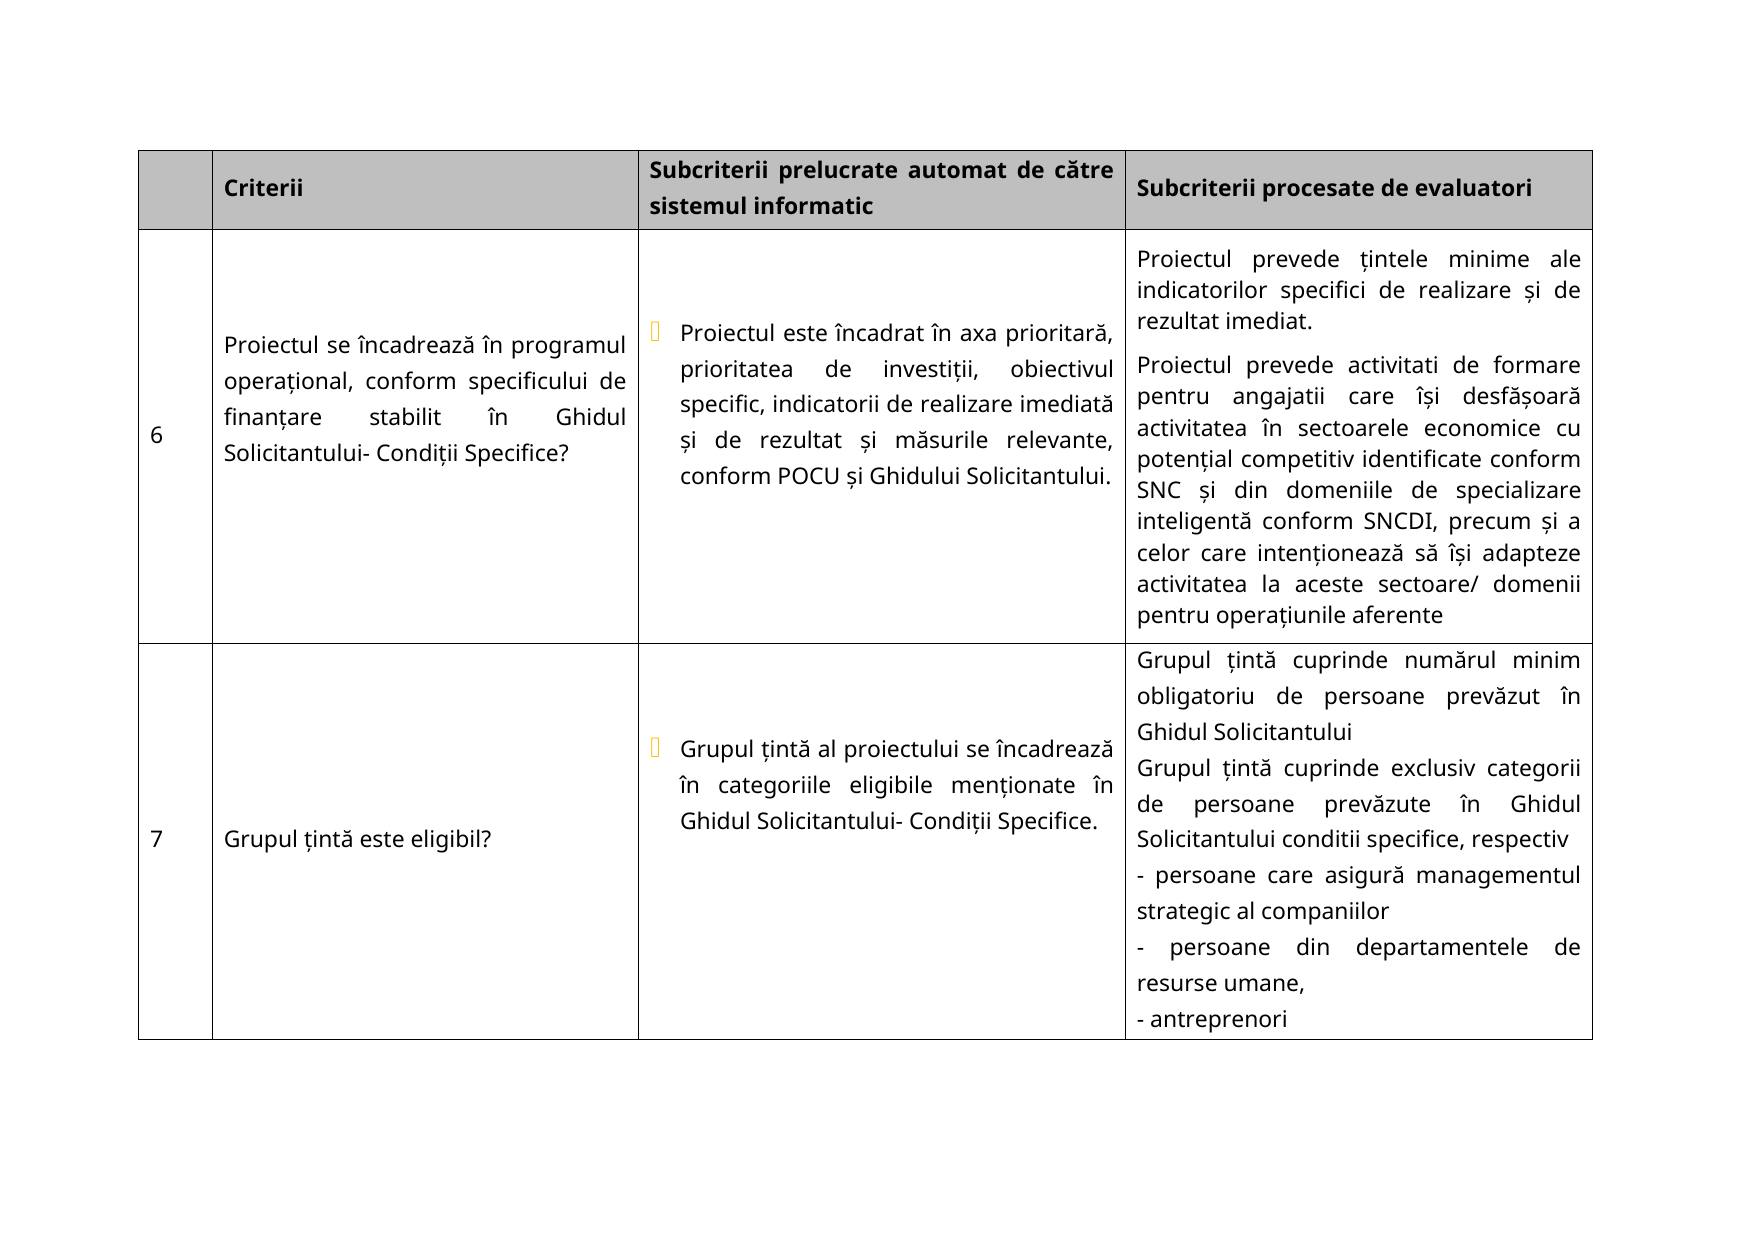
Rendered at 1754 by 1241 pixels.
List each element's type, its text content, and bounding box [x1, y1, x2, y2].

table_cell Grupul țintă al proiectului se încadrează în categoriile eligibile menționate în Ghidul Solicitantului- Condiții Specifice. [639, 644, 1125, 1039]
table_cell Grupul țintă cuprinde numărul minim obligatoriu de persoane prevăzut în Ghidul Solicitantului Grupul țintă cuprinde exclusiv categorii de persoane prevăzute în Ghidul Solicitantului conditii specifice, respectiv - persoane care asigură managementul strategic al companiilor - persoane din departamentele de resurse umane, - antreprenori [1126, 644, 1592, 1039]
table_header Subcriterii prelucrate automat de către sistemul informatic [639, 151, 1125, 229]
table_cell Proiectul prevede țintele minime ale indicatorilor specifici de realizare și de rezultat imediat. Proiectul prevede activitati de formare pentru angajatii care își desfășoară activitatea în sectoarele economice cu potențial competitiv identificate conform SNC şi din domeniile de specializare inteligentă conform SNCDI, precum și a celor care intenționează să își adapteze activitatea la aceste sectoare/ domenii pentru operațiunile aferente [1126, 230, 1592, 643]
table_cell Grupul țintă este eligibil? [213, 644, 638, 1039]
table_cell 7 [139, 644, 212, 1039]
table_header Criterii [213, 151, 638, 229]
table_cell Proiectul se încadrează în programul operațional, conform specificului de finanțare stabilit în Ghidul Solicitantului- Condiții Specifice? [213, 230, 638, 643]
table_header [139, 151, 212, 229]
table_header Subcriterii procesate de evaluatori [1126, 151, 1592, 229]
table_cell 6 [139, 230, 212, 643]
table_cell Proiectul este încadrat în axa prioritară, prioritatea de investiţii, obiectivul specific, indicatorii de realizare imediată şi de rezultat și măsurile relevante, conform POCU şi Ghidului Solicitantului. [639, 230, 1125, 643]
